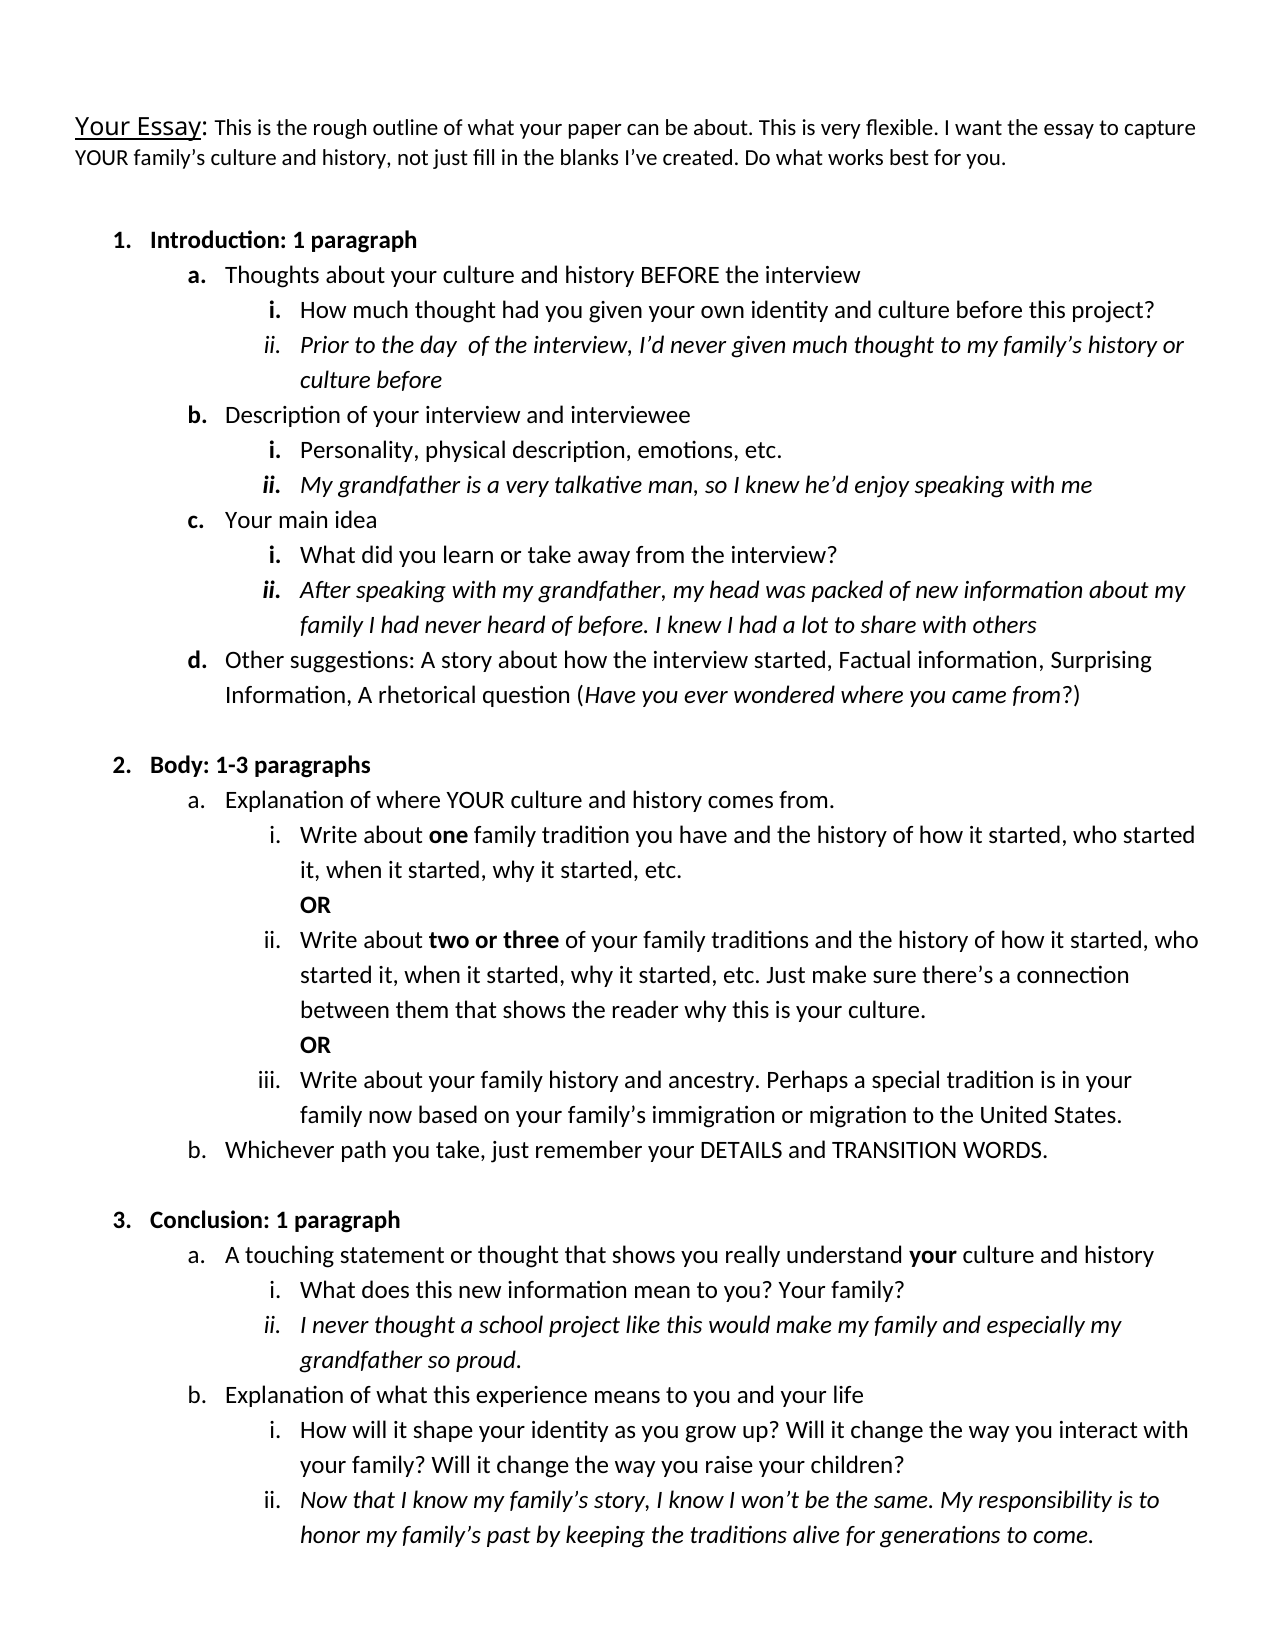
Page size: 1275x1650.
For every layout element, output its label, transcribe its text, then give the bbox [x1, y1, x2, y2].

list Body: 1-3 paragraphs [112, 749, 1200, 780]
list My grandfather is a very talkative man, so I knew he’d enjoy speaking with me [281, 469, 1200, 500]
list Now that I know my family’s story, I know I won’t be the same. My responsibility is to honor my family’s past by keeping the traditions alive for generations to come. [281, 1484, 1200, 1550]
list Conclusion: 1 paragraph [112, 1204, 1200, 1235]
list Explanation of what this experience means to you and your life [187, 1379, 1200, 1410]
list How much thought had you given your own identity and culture before this project? [281, 294, 1200, 325]
list After speaking with my grandfather, my head was packed of new information about my family I had never heard of before. I knew I had a lot to share with others [281, 574, 1200, 640]
list How will it shape your identity as you grow up? Will it change the way you interact with your family? Will it change the way you raise your children? [281, 1414, 1200, 1480]
text Your Essay: This is the rough outline of what your paper can be about. This is very flexible. I want the essay to capture YOUR family’s culture and history, not just fill in the blanks I’ve created. Do what works best for you. [75, 109, 1200, 171]
list Introduction: 1 paragraph [112, 224, 1200, 255]
list Prior to the day of the interview, I’d never given much thought to my family’s history or culture before [281, 329, 1200, 395]
list I never thought a school project like this would make my family and especially my grandfather so proud. [281, 1309, 1200, 1375]
list Write about your family history and ancestry. Perhaps a special tradition is in your family now based on your family’s immigration or migration to the United States. [281, 1064, 1200, 1130]
list Personality, physical description, emotions, etc. [281, 434, 1200, 465]
list Whichever path you take, just remember your DETAILS and TRANSITION WORDS. [187, 1134, 1200, 1165]
list What does this new information mean to you? Your family? [281, 1274, 1200, 1305]
list OR [300, 1029, 1200, 1060]
list Your main idea [187, 504, 1200, 535]
list OR [300, 889, 1200, 920]
list A touching statement or thought that shows you really understand your culture and history [187, 1239, 1200, 1270]
list Description of your interview and interviewee [187, 399, 1200, 430]
list Write about two or three of your family traditions and the history of how it started, who started it, when it started, why it started, etc. Just make sure there’s a connection between them that shows the reader why this is your culture. [281, 924, 1200, 1025]
list Write about one family tradition you have and the history of how it started, who started it, when it started, why it started, etc. [281, 819, 1200, 885]
list Other suggestions: A story about how the interview started, Factual information, Surprising Information, A rhetorical question (Have you ever wondered where you came from?) [187, 644, 1200, 710]
list What did you learn or take away from the interview? [281, 539, 1200, 570]
list Explanation of where YOUR culture and history comes from. [187, 784, 1200, 815]
list Thoughts about your culture and history BEFORE the interview [187, 259, 1200, 290]
